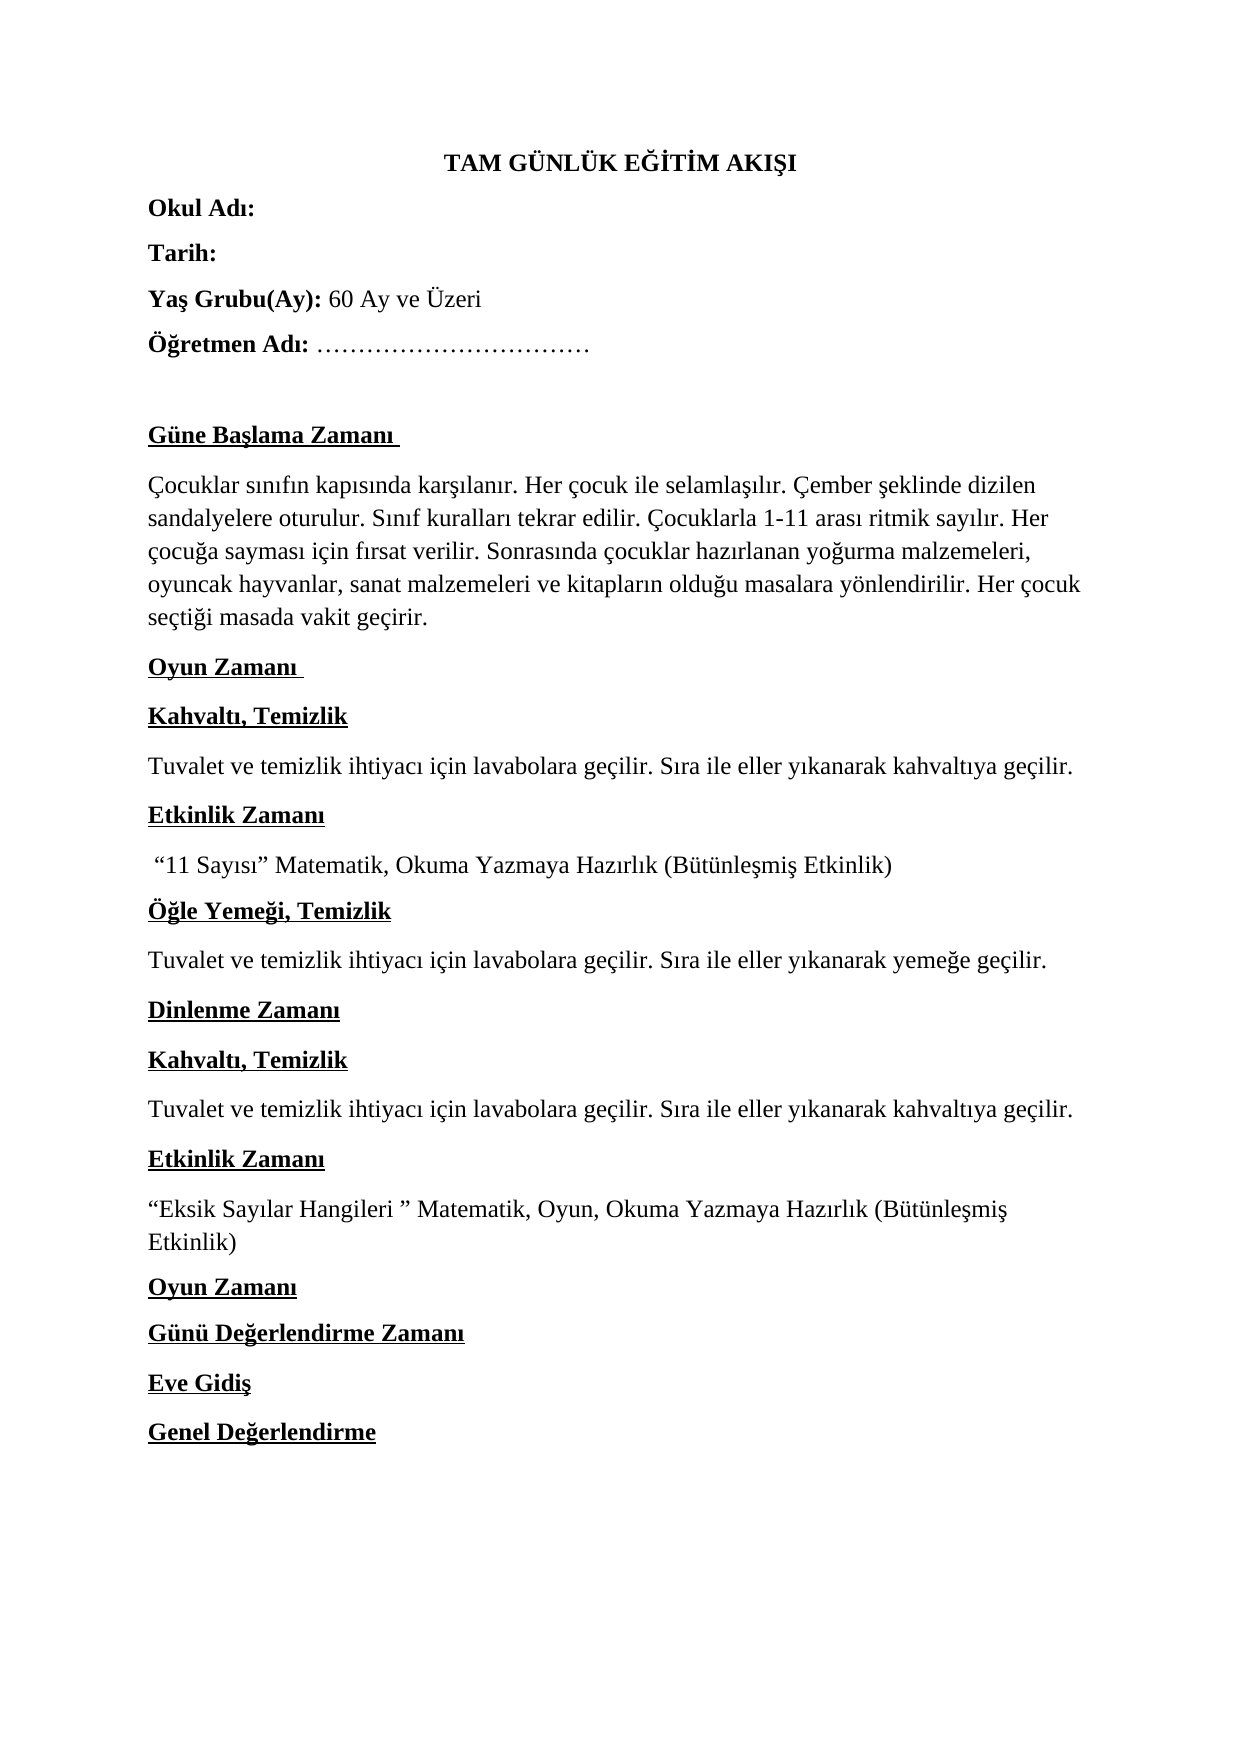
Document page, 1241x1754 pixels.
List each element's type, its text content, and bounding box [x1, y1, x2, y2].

text Tuvalet ve temizlik ihtiyacı için lavabolara geçilir. Sıra ile eller yıkanarak kahvaltıya geçilir. [148, 751, 1093, 780]
text Tuvalet ve temizlik ihtiyacı için lavabolara geçilir. Sıra ile eller yıkanarak kahvaltıya geçilir. [148, 1094, 1093, 1123]
text Eve Gidiş [148, 1368, 1093, 1396]
text Tuvalet ve temizlik ihtiyacı için lavabolara geçilir. Sıra ile eller yıkanarak yemeğe geçilir. [148, 946, 1093, 974]
text TAM GÜNLÜK EĞİTİM AKIŞI [148, 148, 1093, 176]
text Dinlenme Zamanı [148, 995, 1093, 1024]
text Güne Başlama Zamanı [148, 420, 1093, 449]
text Tarih: [148, 238, 1093, 267]
text Yaş Grubu(Ay): 60 Ay ve Üzeri [148, 284, 1093, 313]
text Okul Adı: [148, 193, 1093, 222]
text “11 Sayısı” Matematik, Okuma Yazmaya Hazırlık (Bütünleşmiş Etkinlik) [148, 850, 1093, 879]
text Öğle Yemeği, Temizlik [148, 896, 1093, 924]
text Günü Değerlendirme Zamanı [148, 1318, 1093, 1347]
text Oyun Zamanı [148, 1272, 1093, 1301]
text “Eksik Sayılar Hangileri ” Matematik, Oyun, Okuma Yazmaya Hazırlık (Bütünleşmiş Etkinlik) [148, 1194, 1093, 1256]
text Etkinlik Zamanı [148, 1144, 1093, 1173]
text Oyun Zamanı [148, 652, 1093, 680]
text Kahvaltı, Temizlik [148, 1045, 1093, 1074]
text Genel Değerlendirme [148, 1417, 1093, 1446]
text Öğretmen Adı: …………………………… [148, 329, 1093, 358]
text Kahvaltı, Temizlik [148, 701, 1093, 730]
text Çocuklar sınıfın kapısında karşılanır. Her çocuk ile selamlaşılır. Çember şeklinde dizilen sandalyelere oturulur. Sınıf kuralları tekrar edilir. Çocuklarla 1-11 arası ritmik sayılır. Her çocuğa sayması için fırsat verilir. Sonrasında çocuklar hazırlanan yoğurma malzemeleri, oyuncak hayvanlar, sanat malzemeleri ve kitapların olduğu masalara yönlendirilir. Her çocuk seçtiği masada vakit geçirir. [148, 470, 1093, 631]
text Etkinlik Zamanı [148, 801, 1093, 829]
